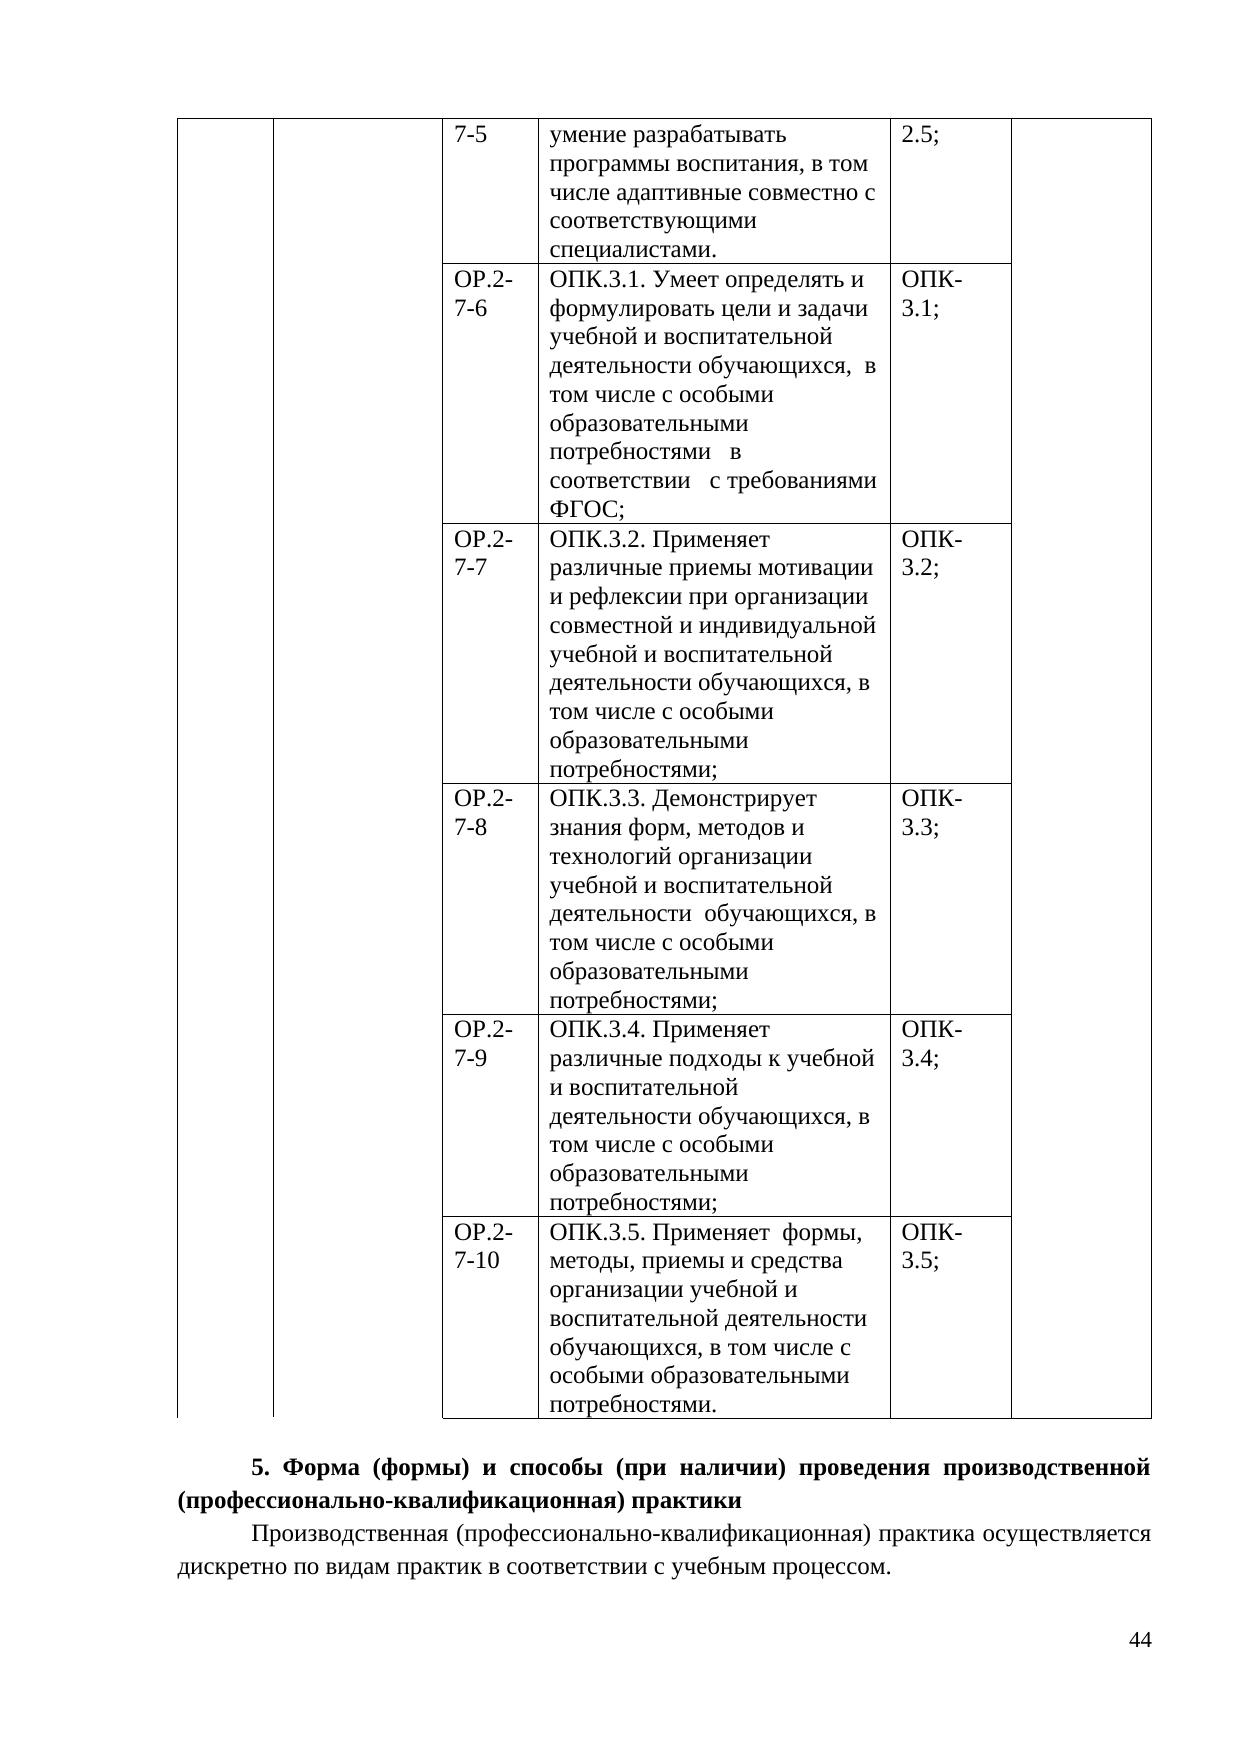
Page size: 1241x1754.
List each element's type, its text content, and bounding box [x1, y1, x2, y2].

table_cell ОПК-2.5; [891, 119, 1011, 263]
table_cell ОР.2-7-8 [443, 784, 538, 1013]
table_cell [539, 119, 890, 263]
table_cell ОР.2-7-7 [443, 524, 538, 782]
table_cell ОР.2-7-5 [443, 119, 538, 263]
table_cell ОПК.3.2. Применяет различные приемы мотивации и рефлексии при организации совместной и индивидуальной учебной и воспитательной деятельности обучающихся, в том числе с особыми образовательными потребностями; [539, 524, 890, 782]
table_cell ОПК-3.5; [891, 1217, 1011, 1418]
table_cell ОПК-3.2; [891, 524, 1011, 782]
table_cell ОПК.3.1. Умеет определять и формулировать цели и задачи учебной и воспитательной деятельности обучающихся, в том числе с особыми образовательными потребностями в соответствии с требованиями ФГОС; [539, 264, 890, 523]
table_cell ОПК.3.4. Применяет различные подходы к учебной и воспитательной деятельности обучающихся, в том числе с особыми образовательными потребностями; [539, 1015, 890, 1216]
table_cell ОПК-3.1; [891, 264, 1011, 523]
table_cell ОР.2-7-10 [443, 1217, 538, 1418]
table_cell ОПК.3.5. Применяет формы, методы, приемы и средства организации учебной и воспитательной деятельности обучающихся, в том числе с особыми образовательными потребностями. [539, 1217, 890, 1418]
table_cell ОПК-3.3; [891, 784, 1011, 1013]
table_cell ОР.2-7-6 [443, 264, 538, 523]
table_cell ОПК.3.3. Демонстрирует знания форм, методов и технологий организации учебной и воспитательной деятельности обучающихся, в том числе с особыми образовательными потребностями; [539, 784, 890, 1013]
table_cell [1012, 119, 1151, 1418]
text 5. Форма (формы) и способы (при наличии) проведения производственной (профессионально-квалификационная) практики [177, 1452, 1152, 1514]
table_cell ОПК-3.4; [891, 1015, 1011, 1216]
text Производственная (профессионально-квалификационная) практика осуществляется дискретно по видам практик в соответствии с учебным процессом. [177, 1518, 1152, 1580]
table_cell ОР.2-7-9 [443, 1015, 538, 1216]
